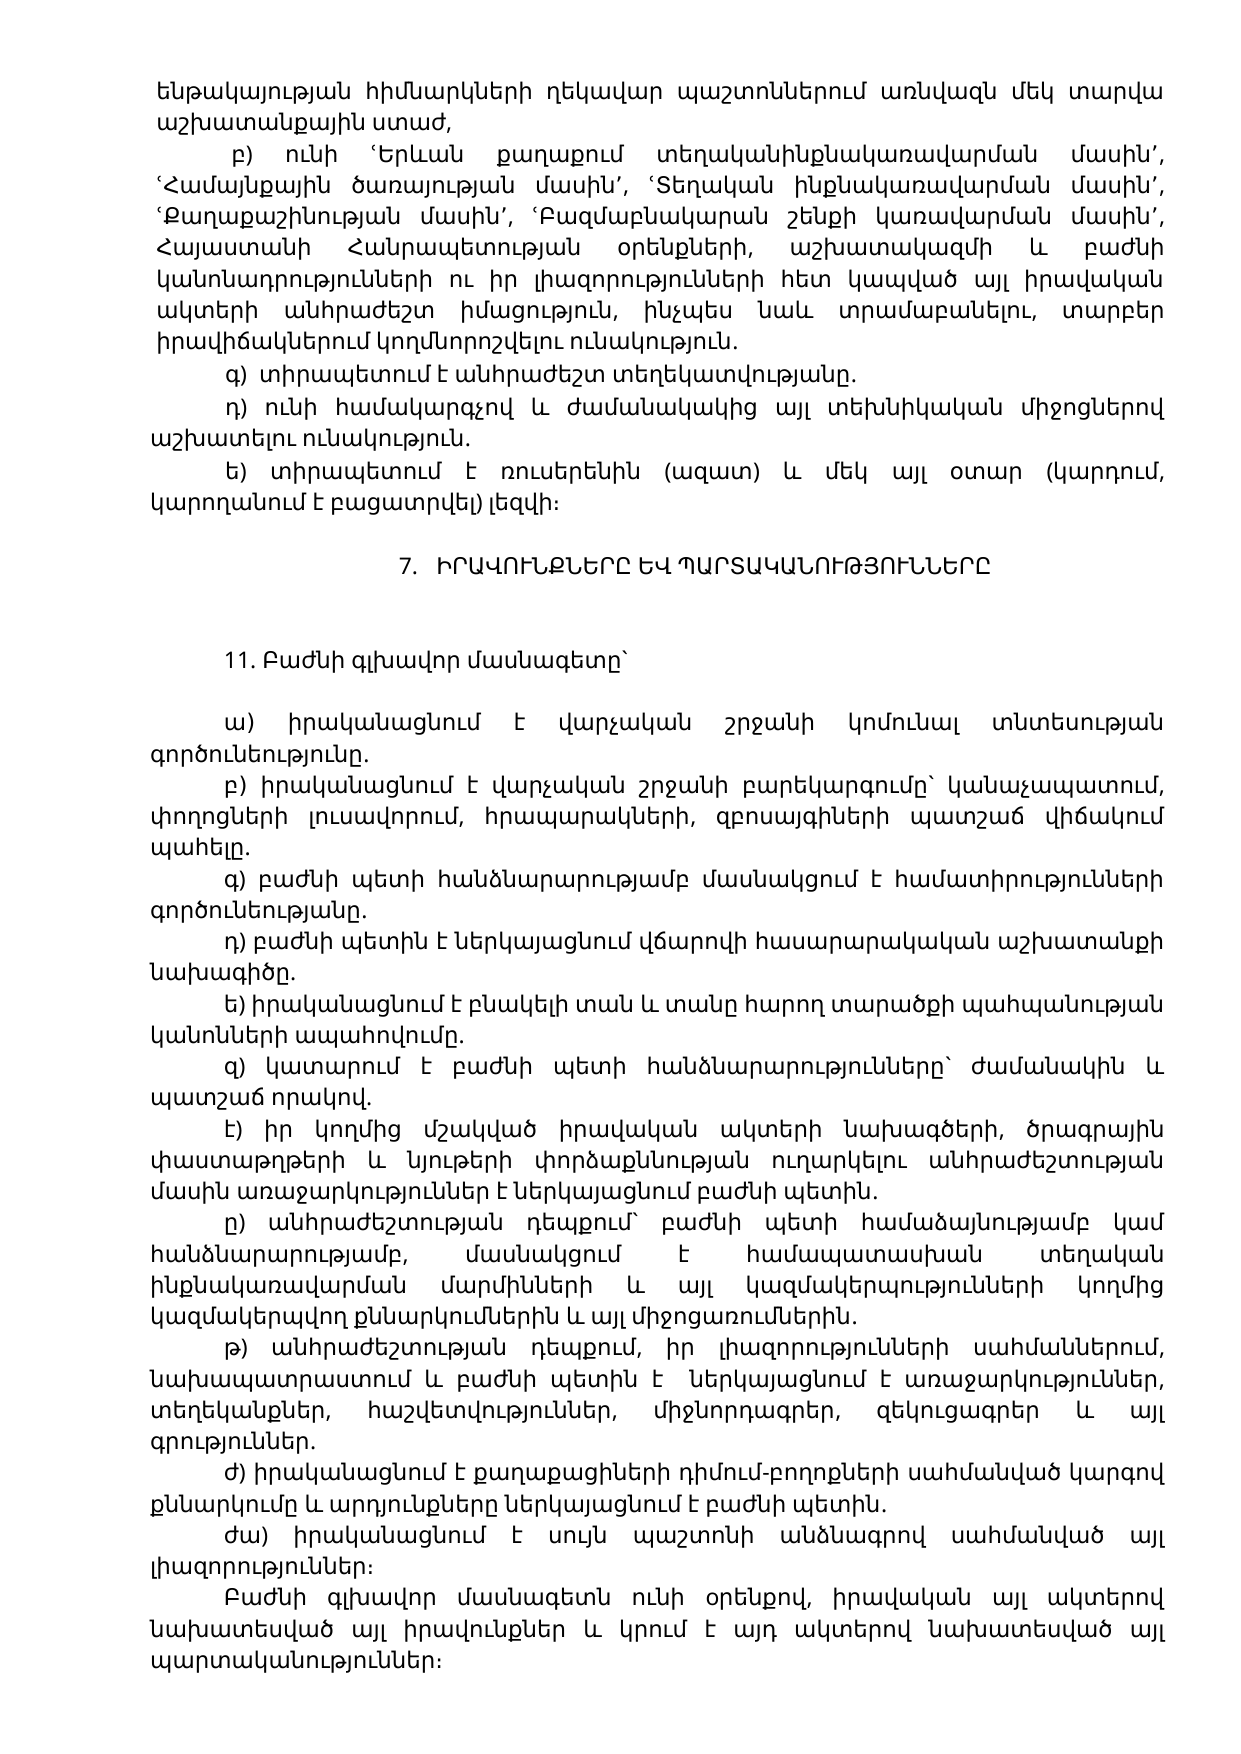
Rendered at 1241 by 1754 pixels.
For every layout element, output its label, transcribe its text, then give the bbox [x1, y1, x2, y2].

text ը) անհրաժեշտության դեպքում` բաժնի պետի համաձայնությամբ կամ հանձնարարությամբ, մասնակցում է համապատասխան տեղական ինքնակառավարման մարմինների և այլ կազմակերպությունների կողմից կազմակերպվող քննարկումներին և այլ միջոցառումներին. [150, 1206, 1165, 1331]
text դ) բաժնի պետին է ներկայացնում վճարովի հասարարակական աշխատանքի նախագիծը. [150, 925, 1165, 988]
text 11. Բաժնի գլխավոր մասնագետը` [150, 644, 1165, 675]
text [156, 75, 1165, 137]
list ԻՐԱՎՈՒՆՔՆԵՐԸ ԵՎ ՊԱՐՏԱԿԱՆՈՒԹՅՈՒՆՆԵՐԸ [225, 550, 1165, 581]
text ժ) իրականացնում է քաղաքացիների դիմում-բողոքների սահմանված կարգով քննարկումը և արդյունքները ներկայացնում է բաժնի պետին. [150, 1456, 1165, 1519]
text դ) ունի համակարգչով և ժամանակակից այլ տեխնիկական միջոցներով աշխատելու ունակություն. [150, 391, 1165, 453]
text է) իր կողմից մշակված իրավական ակտերի նախագծերի, ծրագրային փաստաթղթերի և նյութերի փորձաքննության ուղարկելու անհրաժեշտության մասին առաջարկություններ է ներկայացնում բաժնի պետին. [150, 1113, 1165, 1206]
text գ) բաժնի պետի հանձնարարությամբ մասնակցում է համատիրությունների գործունեությանը. [150, 863, 1165, 925]
text գ) տիրապետում է անհրաժեշտ տեղեկատվությանը. [150, 358, 1165, 389]
text բ) ունի ՙԵրևան քաղաքում տեղականինքնակառավարման մասին՚, ՙՀամայնքային ծառայության մասին՚, ՙՏեղական ինքնակառավարման մասին՚, ՙՔաղաքաշինության մասին՚, ՙԲազմաբնակարան շենքի կառավարման մասին՚, Հայաստանի Հանրապետության օրենքների, աշխատակազմի և բաժնի կանոնադրությունների ու իր լիազորությունների հետ կապված այլ իրավական ակտերի անհրաժեշտ իմացություն, ինչպես նաև տրամաբանելու, տարբեր իրավիճակներում կողմնորոշվելու ունակություն. [156, 137, 1165, 356]
text բ) իրականացնում է վարչական շրջանի բարեկարգումը` կանաչապատում, փողոցների լուսավորում, հրապարակների, զբոսայգիների պատշաճ վիճակում պահելը. [150, 769, 1165, 863]
text Բաժնի գլխավոր մասնագետն ունի oրենքով, իրավական այլ ակտերով նախատեսված այլ իրավունքներ և կրում է այդ ակտերով նախատեսված այլ պարտականություններ։ [150, 1581, 1165, 1675]
text թ) անհրաժեշտության դեպքում, իր լիազորությունների սահմաններում, նախապատրաստում և բաժնի պետին է ներկայացնում է առաջարկություններ, տեղեկանքներ, հաշվետվություններ, միջնորդագրեր, զեկուցագրեր և այլ գրություններ. [150, 1331, 1165, 1456]
text ժա) իրականացնում է սույն պաշտոնի անձնագրով սահմանված այլ լիազորություններ։ [150, 1519, 1165, 1581]
text ե) իրականացնում է բնակելի տան և տանը հարող տարածքի պահպանության կանոնների ապահովումը. [150, 988, 1165, 1050]
text զ) կատարում է բաժնի պետի հանձնարարությունները` ժամանակին և պատշաճ որակով. [150, 1050, 1165, 1113]
text ե) տիրապետում է ռուսերենին (ազատ) և մեկ այլ օտար (կարդում, կարողանում է բացատրվել) լեզվի։ [150, 455, 1165, 517]
text ա) իրականացնում է վարչական շրջանի կոմունալ տնտեսության գործունեությունը. [150, 706, 1165, 769]
